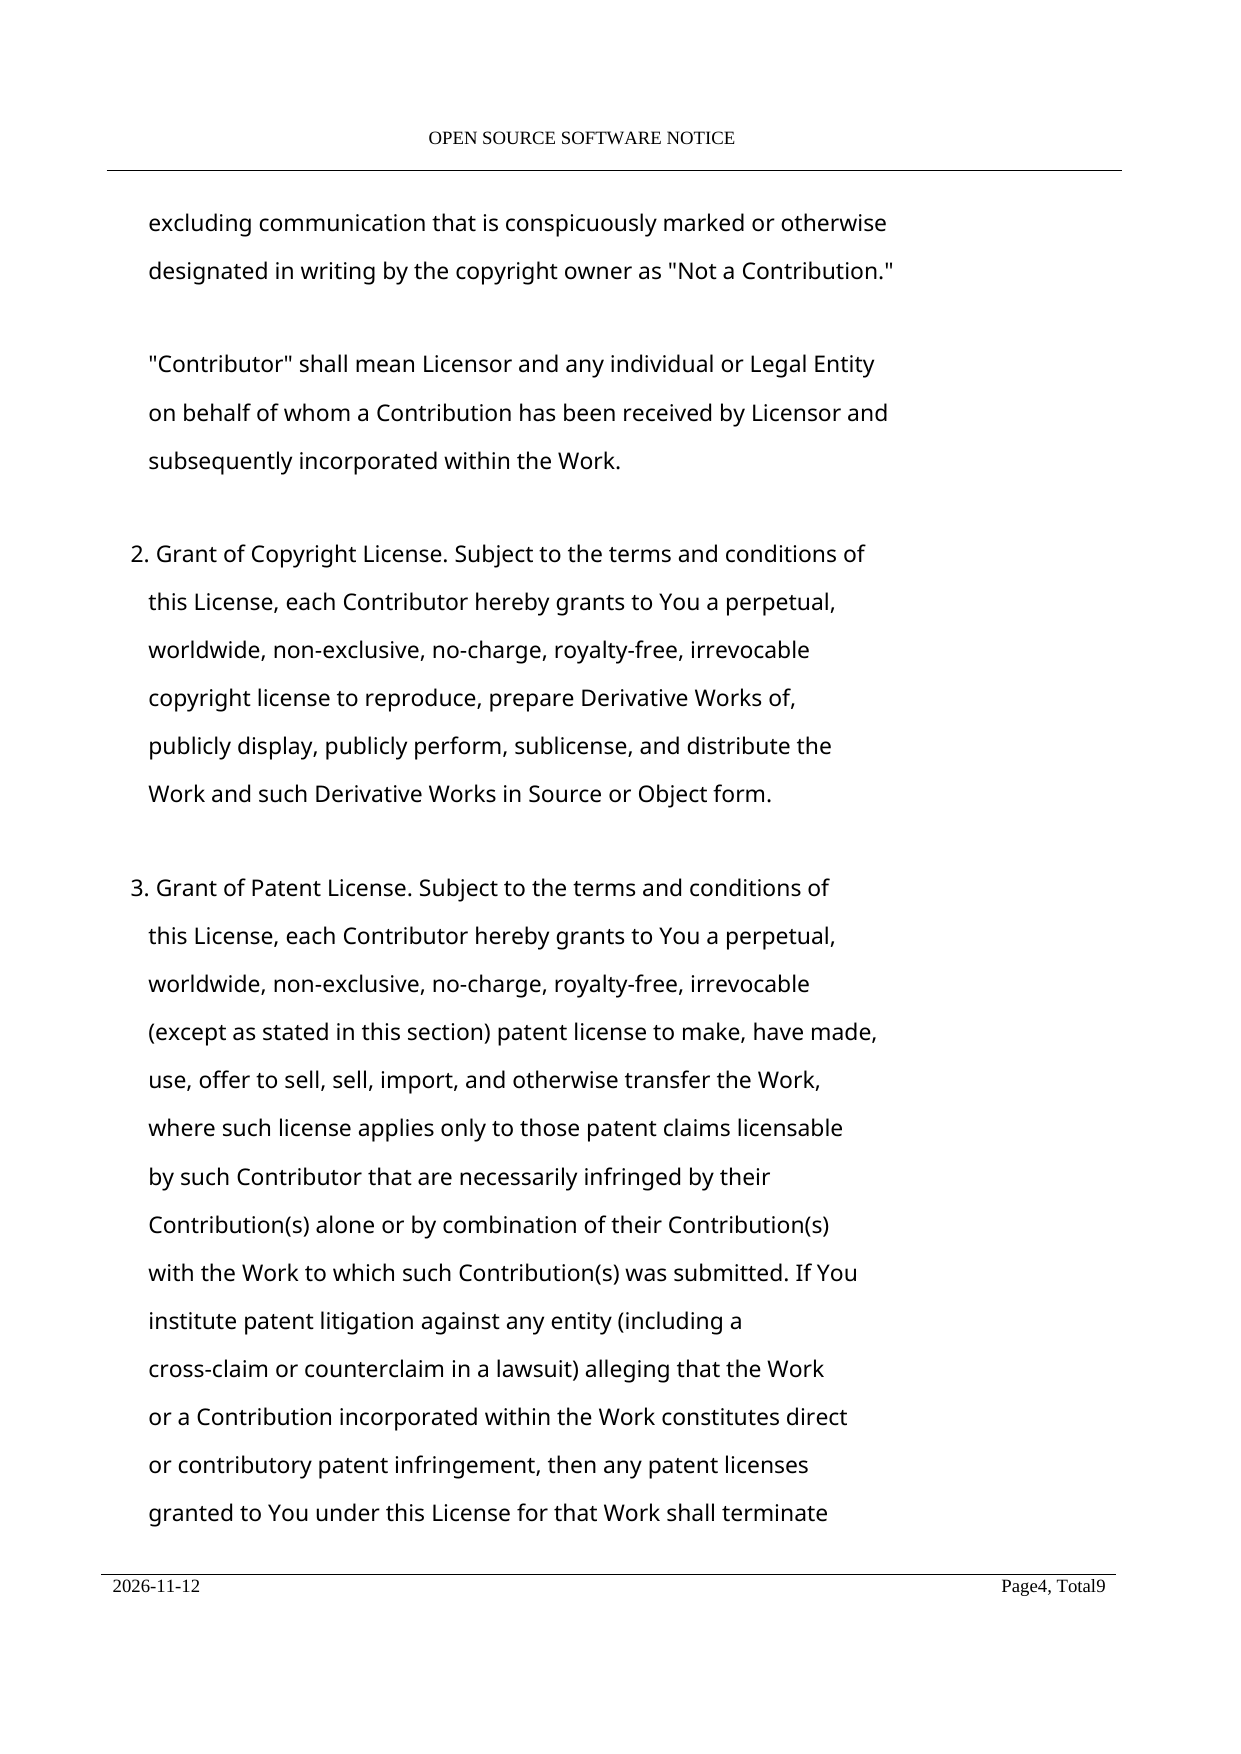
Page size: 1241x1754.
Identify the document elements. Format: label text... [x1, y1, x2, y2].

text this License, each Contributor hereby grants to You a perpetual, [112, 585, 1128, 618]
text by such Contributor that are necessarily infringed by their [112, 1160, 1128, 1192]
text Contribution(s) alone or by combination of their Contribution(s) [112, 1208, 1128, 1240]
text "Contributor" shall mean Licensor and any individual or Legal Entity [112, 348, 1128, 380]
text or a Contribution incorporated within the Work constitutes direct [112, 1400, 1128, 1433]
text on behalf of whom a Contribution has been received by Licensor and [112, 396, 1128, 428]
text where such license applies only to those patent claims licensable [112, 1112, 1128, 1144]
text subsequently incorporated within the Work. [112, 444, 1128, 476]
text institute patent litigation against any entity (including a [112, 1304, 1128, 1337]
text 3. Grant of Patent License. Subject to the terms and conditions of [112, 871, 1128, 903]
text or contributory patent infringement, then any patent licenses [112, 1448, 1128, 1481]
text cross-claim or counterclaim in a lawsuit) alleging that the Work [112, 1352, 1128, 1385]
text publicly display, publicly perform, sublicense, and distribute the [112, 730, 1128, 762]
text copyright license to reproduce, prepare Derivative Works of, [112, 682, 1128, 714]
text 2. Grant of Copyright License. Subject to the terms and conditions of [112, 537, 1128, 570]
text use, offer to sell, sell, import, and otherwise transfer the Work, [112, 1063, 1128, 1096]
text excluding communication that is conspicuously marked or otherwise [112, 206, 1128, 239]
text granted to You under this License for that Work shall terminate [112, 1497, 1128, 1529]
text worldwide, non-exclusive, no-charge, royalty-free, irrevocable [112, 967, 1128, 1000]
text (except as stated in this section) patent license to make, have made, [112, 1015, 1128, 1048]
text designated in writing by the copyright owner as "Not a Contribution." [112, 254, 1128, 287]
text worldwide, non-exclusive, no-charge, royalty-free, irrevocable [112, 633, 1128, 666]
text this License, each Contributor hereby grants to You a perpetual, [112, 919, 1128, 952]
text with the Work to which such Contribution(s) was submitted. If You [112, 1256, 1128, 1288]
text Work and such Derivative Works in Source or Object form. [112, 778, 1128, 810]
